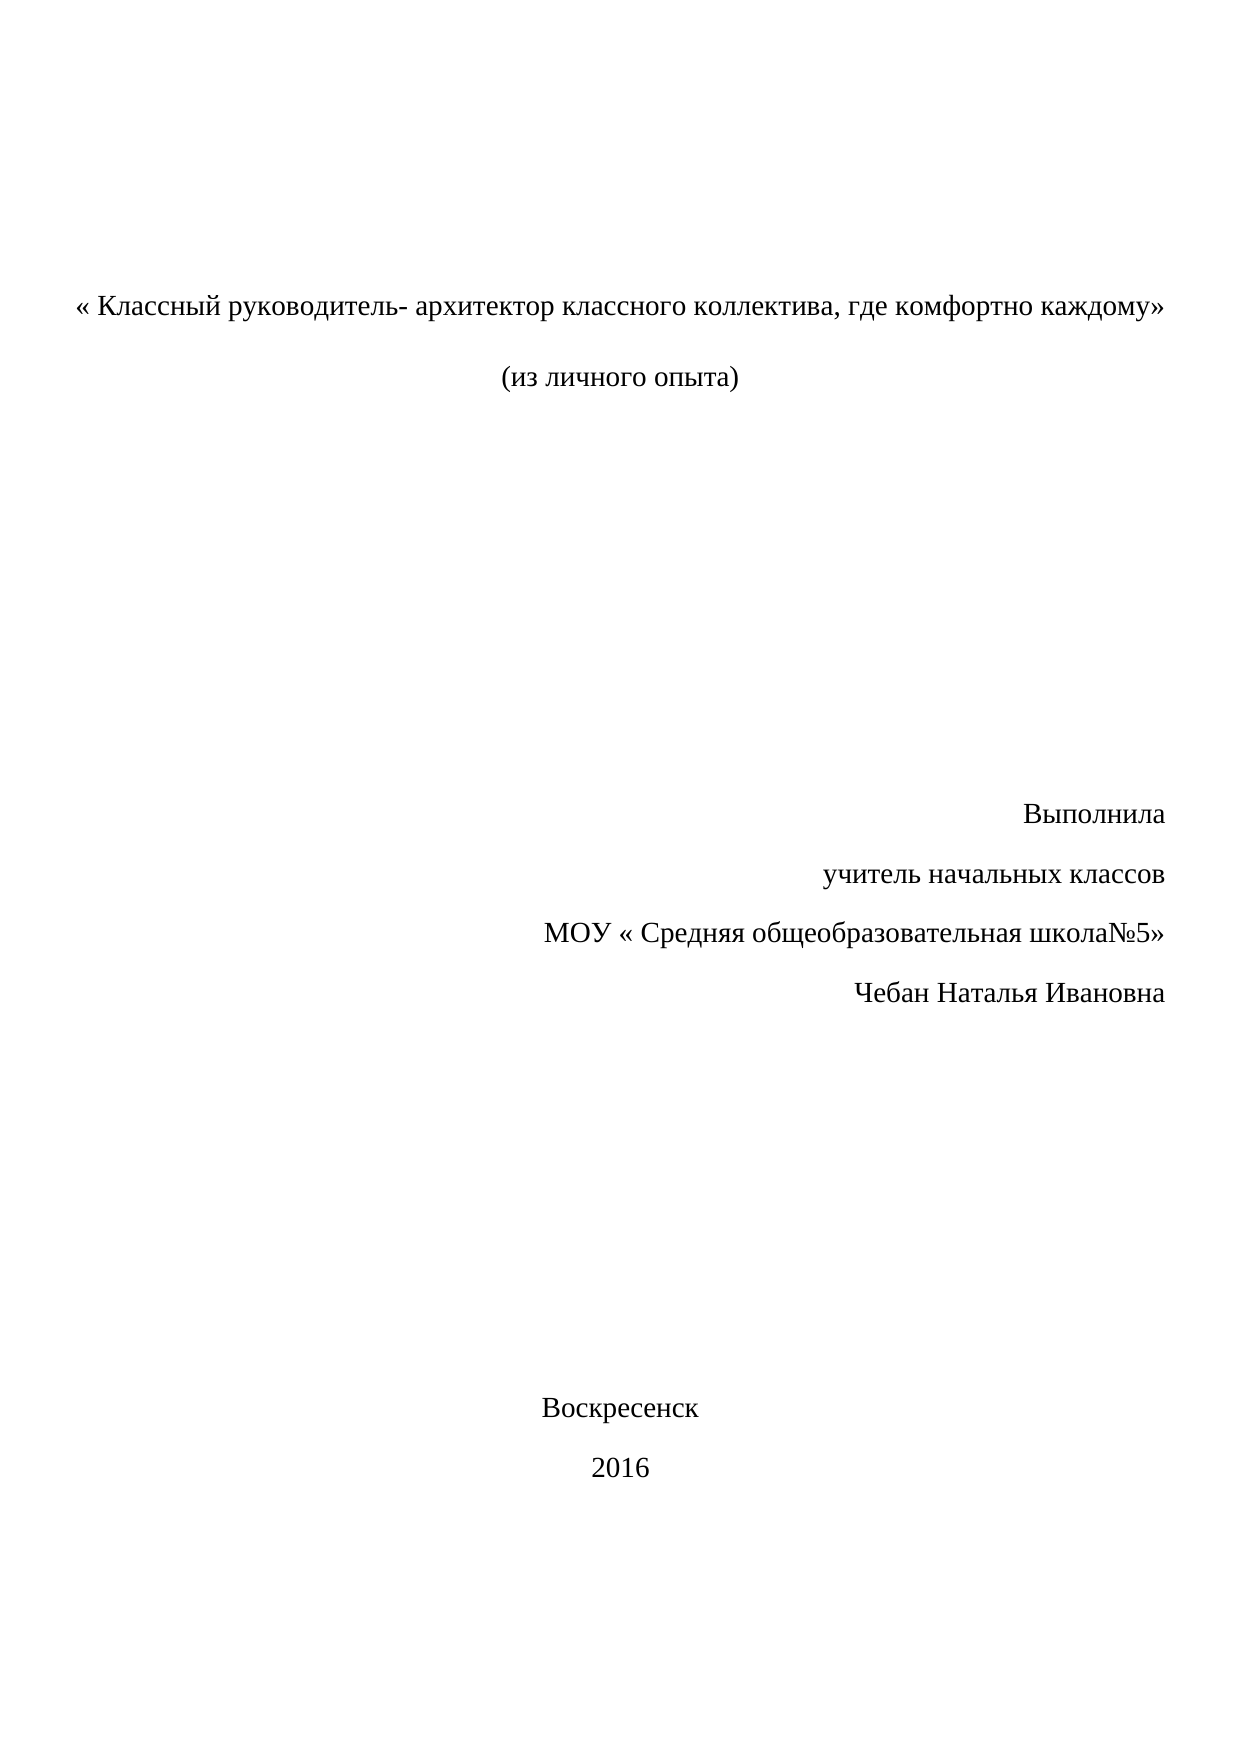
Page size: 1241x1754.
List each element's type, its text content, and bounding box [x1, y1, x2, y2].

text (из личного опыта) [75, 359, 1165, 393]
text « Классный руководитель- архитектор классного коллектива, где комфортно каждому» [75, 288, 1165, 322]
text учитель начальных классов [75, 856, 1165, 889]
text Выполнила [75, 797, 1165, 830]
text Чебан Наталья Ивановна [75, 975, 1165, 1008]
text Воскресенск [75, 1390, 1165, 1424]
text МОУ « Средняя общеобразовательная школа№5» [75, 915, 1165, 949]
text 2016 [75, 1450, 1165, 1483]
